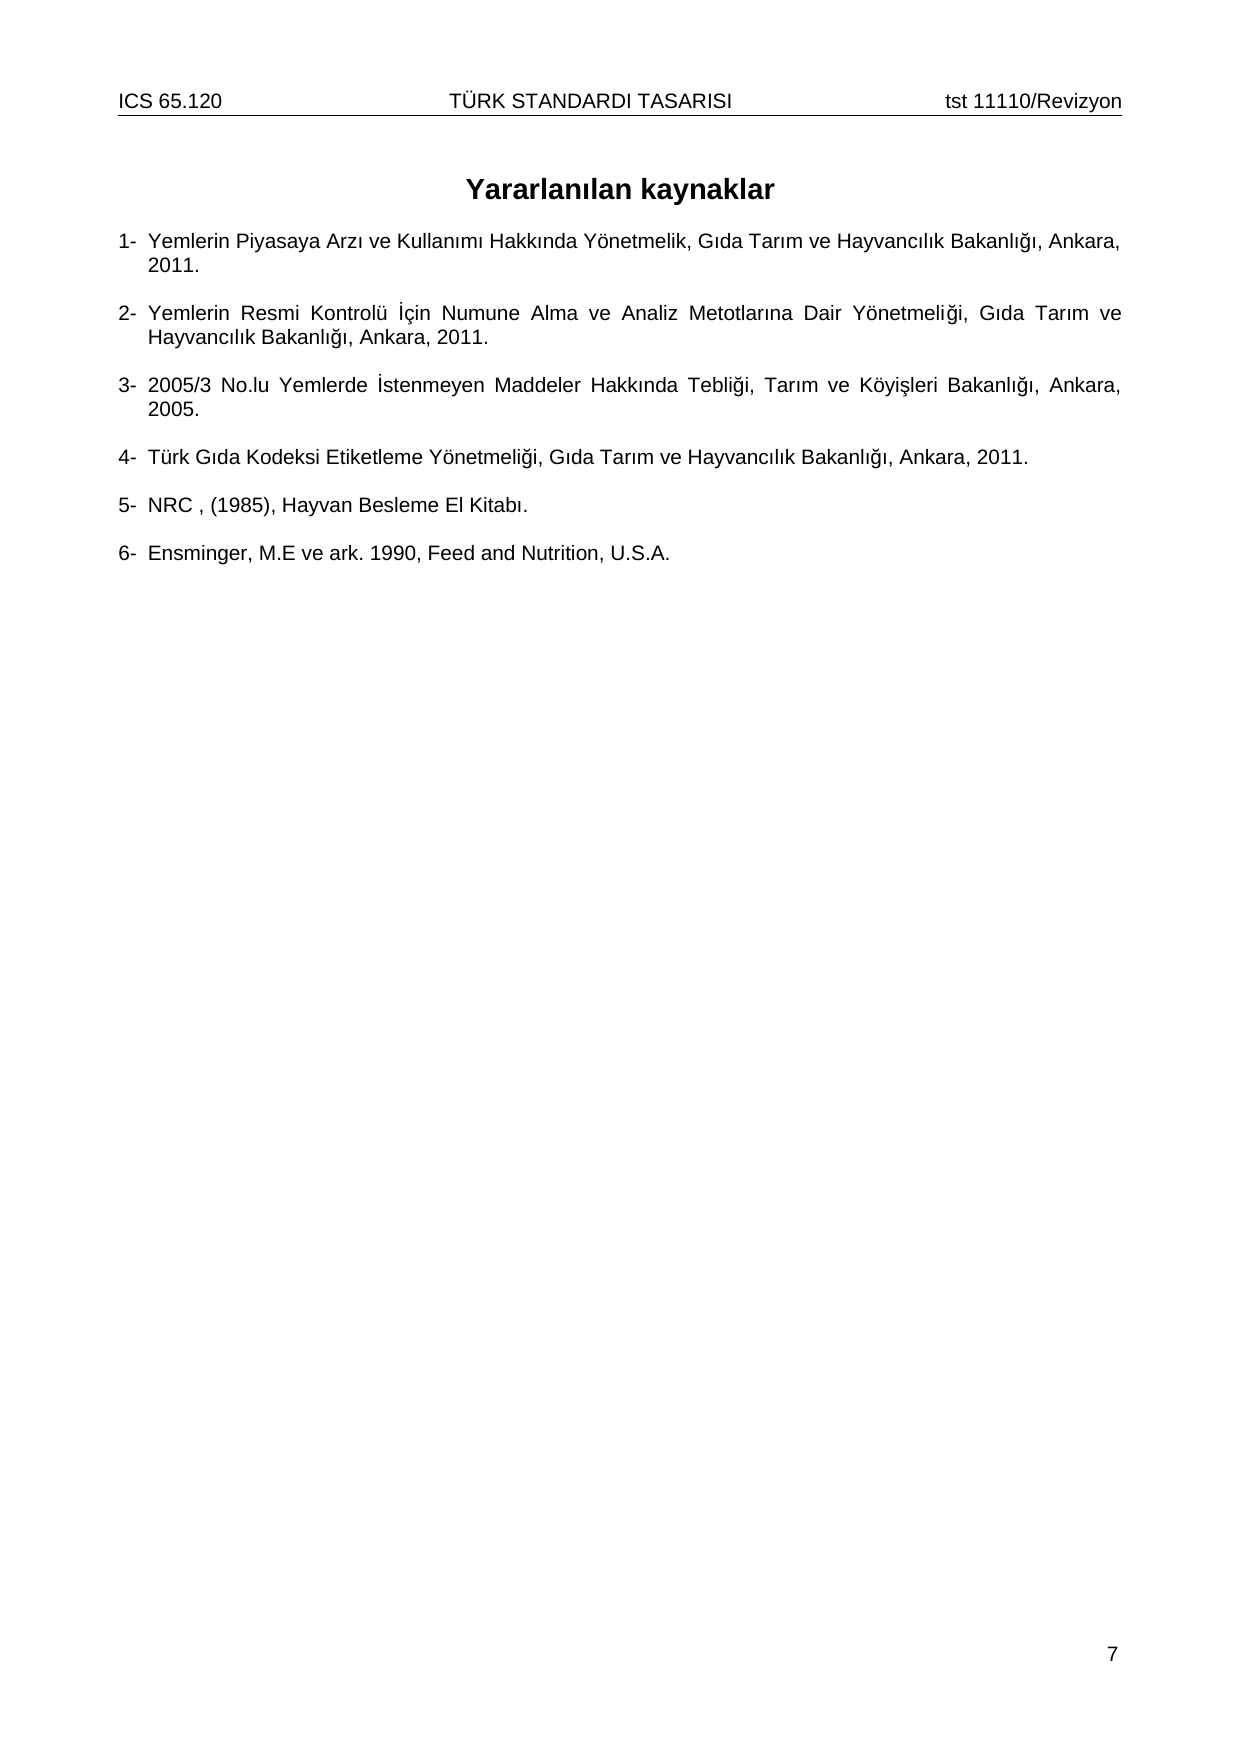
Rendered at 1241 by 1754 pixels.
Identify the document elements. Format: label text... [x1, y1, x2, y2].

list Türk Gıda Kodeksi Etiketleme Yönetmeliği, Gıda Tarım ve Hayvancılık Bakanlığı, Ankara, 2011. [118, 445, 1122, 469]
list Yemlerin Resmi Kontrolü İçin Numune Alma ve Analiz Metotlarına Dair Yönetmeliği, Gıda Tarım ve Hayvancılık Bakanlığı, Ankara, 2011. [118, 301, 1122, 349]
list 2005/3 No.lu Yemlerde İstenmeyen Maddeler Hakkında Tebliği, Tarım ve Köyişleri Bakanlığı, Ankara, 2005. [118, 373, 1122, 421]
list Ensminger, M.E ve ark. 1990, Feed and Nutrition, U.S.A. [118, 541, 1122, 564]
list Yemlerin Piyasaya Arzı ve Kullanımı Hakkında Yönetmelik, Gıda Tarım ve Hayvancılık Bakanlığı, Ankara, 2011. [118, 229, 1122, 277]
subtitle Yararlanılan kaynaklar [118, 172, 1122, 205]
list NRC , (1985), Hayvan Besleme El Kitabı. [118, 493, 1122, 517]
